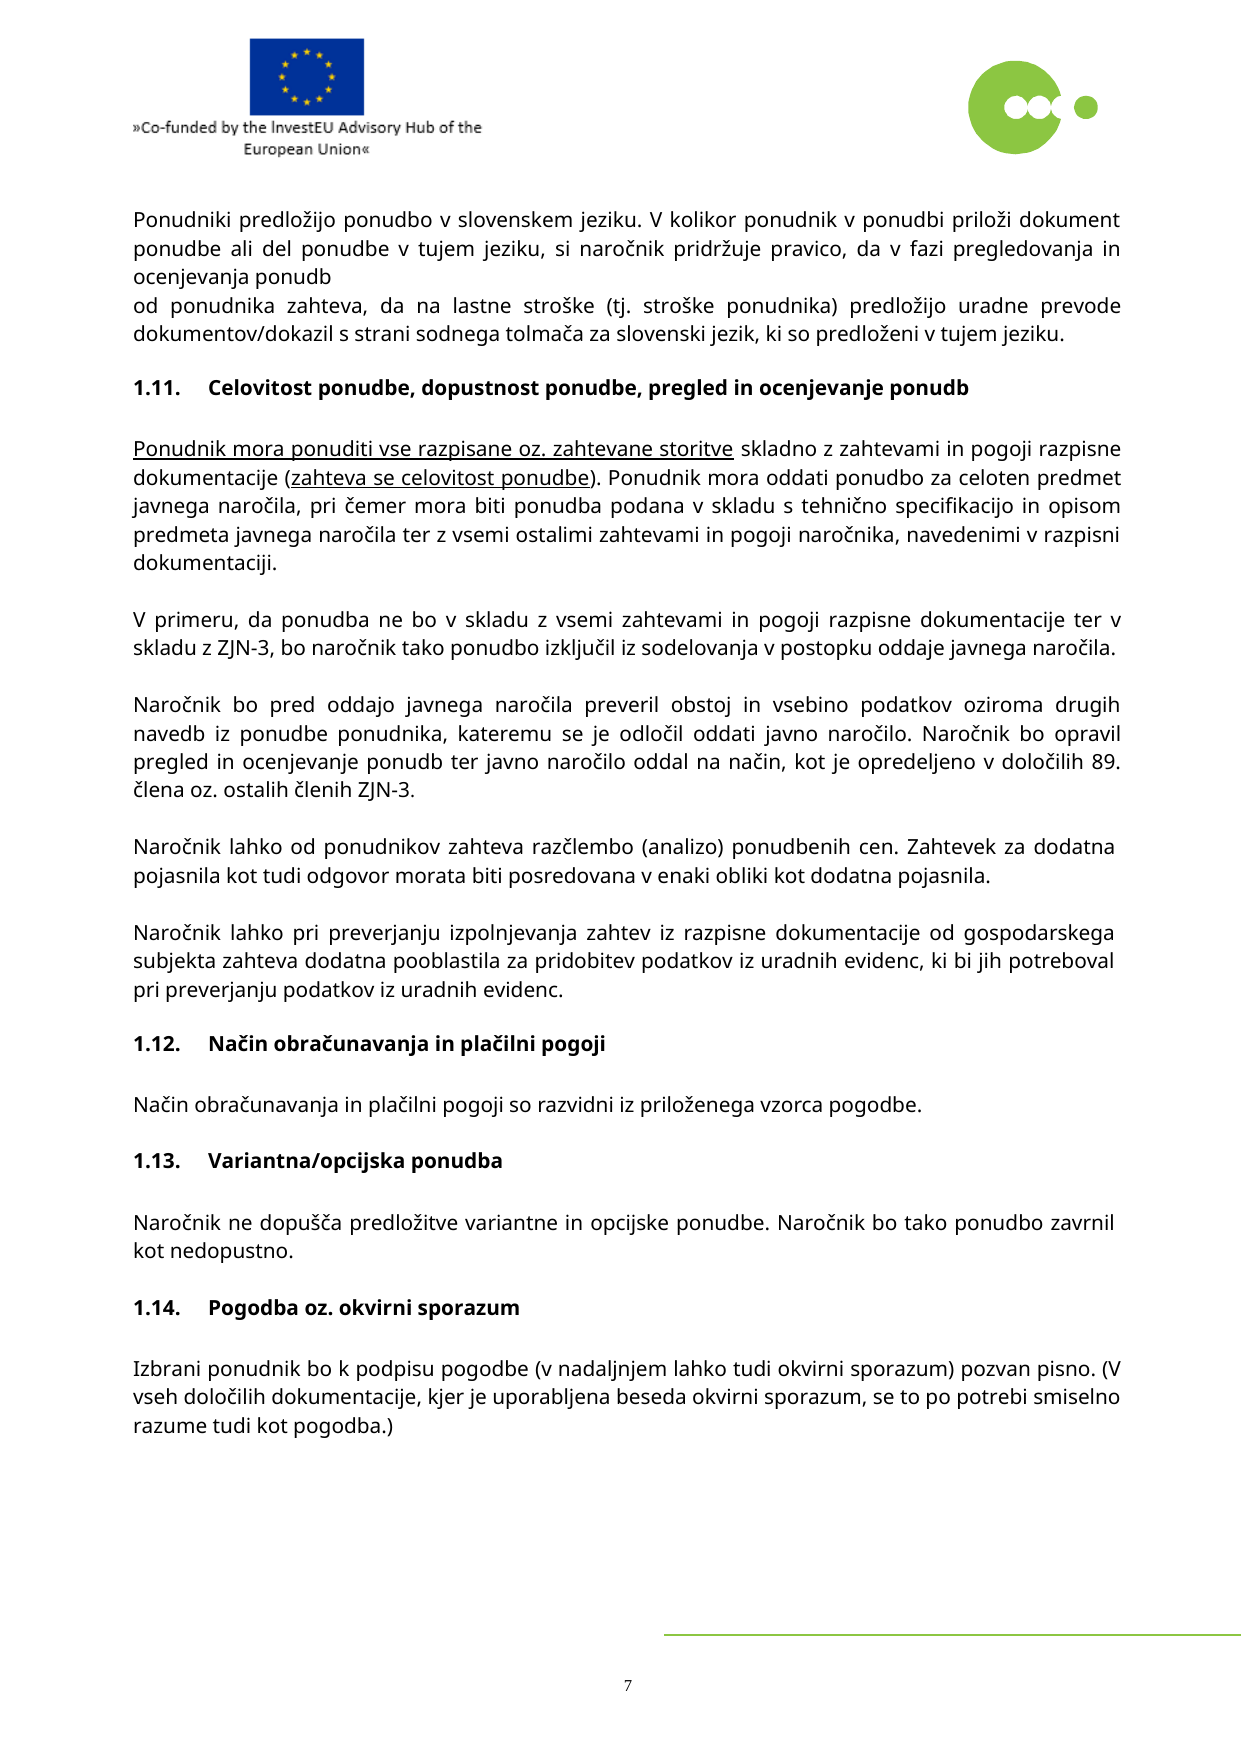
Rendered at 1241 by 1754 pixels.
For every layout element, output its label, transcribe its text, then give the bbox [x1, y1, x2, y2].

list Celovitost ponudbe, dopustnost ponudbe, pregled in ocenjevanje ponudb [133, 373, 1122, 402]
text Naročnik lahko od ponudnikov zahteva razčlembo (analizo) ponudbenih cen. Zahtevek za dodatna pojasnila kot tudi odgovor morata biti posredovana v enaki obliki kot dodatna pojasnila. [133, 832, 1116, 889]
text Ponudnik mora ponuditi vse razpisane oz. zahtevane storitve skladno z zahtevami in pogoji razpisne dokumentacije (zahteva se celovitost ponudbe). Ponudnik mora oddati ponudbo za celoten predmet javnega naročila, pri čemer mora biti ponudba podana v skladu s tehnično specifikacijo in opisom predmeta javnega naročila ter z vsemi ostalimi zahtevami in pogoji naročnika, navedenimi v razpisni dokumentaciji. [133, 434, 1122, 577]
text Ponudniki predložijo ponudbo v slovenskem jeziku. V kolikor ponudnik v ponudbi priloži dokument ponudbe ali del ponudbe v tujem jeziku, si naročnik pridržuje pravico, da v fazi pregledovanja in ocenjevanja ponudb [133, 206, 1122, 291]
text Naročnik ne dopušča predložitve variantne in opcijske ponudbe. Naročnik bo tako ponudbo zavrnil kot nedopustno. [133, 1208, 1116, 1264]
text od ponudnika zahteva, da na lastne stroške (tj. stroške ponudnika) predložijo uradne prevode dokumentov/dokazil s strani sodnega tolmača za slovenski jezik, ki so predloženi v tujem jeziku. [133, 291, 1122, 348]
text V primeru, da ponudba ne bo v skladu z vsemi zahtevami in pogoji razpisne dokumentacije ter v skladu z ZJN-3, bo naročnik tako ponudbo izključil iz sodelovanja v postopku oddaje javnega naročila. [133, 605, 1122, 662]
text Naročnik lahko pri preverjanju izpolnjevanja zahtev iz razpisne dokumentacije od gospodarskega subjekta zahteva dodatna pooblastila za pridobitev podatkov iz uradnih evidenc, ki bi jih potreboval pri preverjanju podatkov iz uradnih evidenc. [133, 918, 1116, 1003]
text Izbrani ponudnik bo k podpisu pogodbe (v nadaljnjem lahko tudi okvirni sporazum) pozvan pisno. (V vseh določilih dokumentacije, kjer je uporabljena beseda okvirni sporazum, se to po potrebi smiselno razume tudi kot pogodba.) [133, 1354, 1122, 1439]
text Način obračunavanja in plačilni pogoji so razvidni iz priloženega vzorca pogodbe. [133, 1090, 1122, 1118]
list Variantna/opcijska ponudba [133, 1147, 1122, 1175]
list Način obračunavanja in plačilni pogoji [133, 1029, 1122, 1057]
text Naročnik bo pred oddajo javnega naročila preveril obstoj in vsebino podatkov oziroma drugih navedb iz ponudbe ponudnika, kateremu se je odločil oddati javno naročilo. Naročnik bo opravil pregled in ocenjevanje ponudb ter javno naročilo oddal na način, kot je opredeljeno v določilih 89. člena oz. ostalih členih ZJN-3. [133, 690, 1122, 804]
list Pogodba oz. okvirni sporazum [133, 1293, 1122, 1321]
picture [132, 24, 485, 160]
